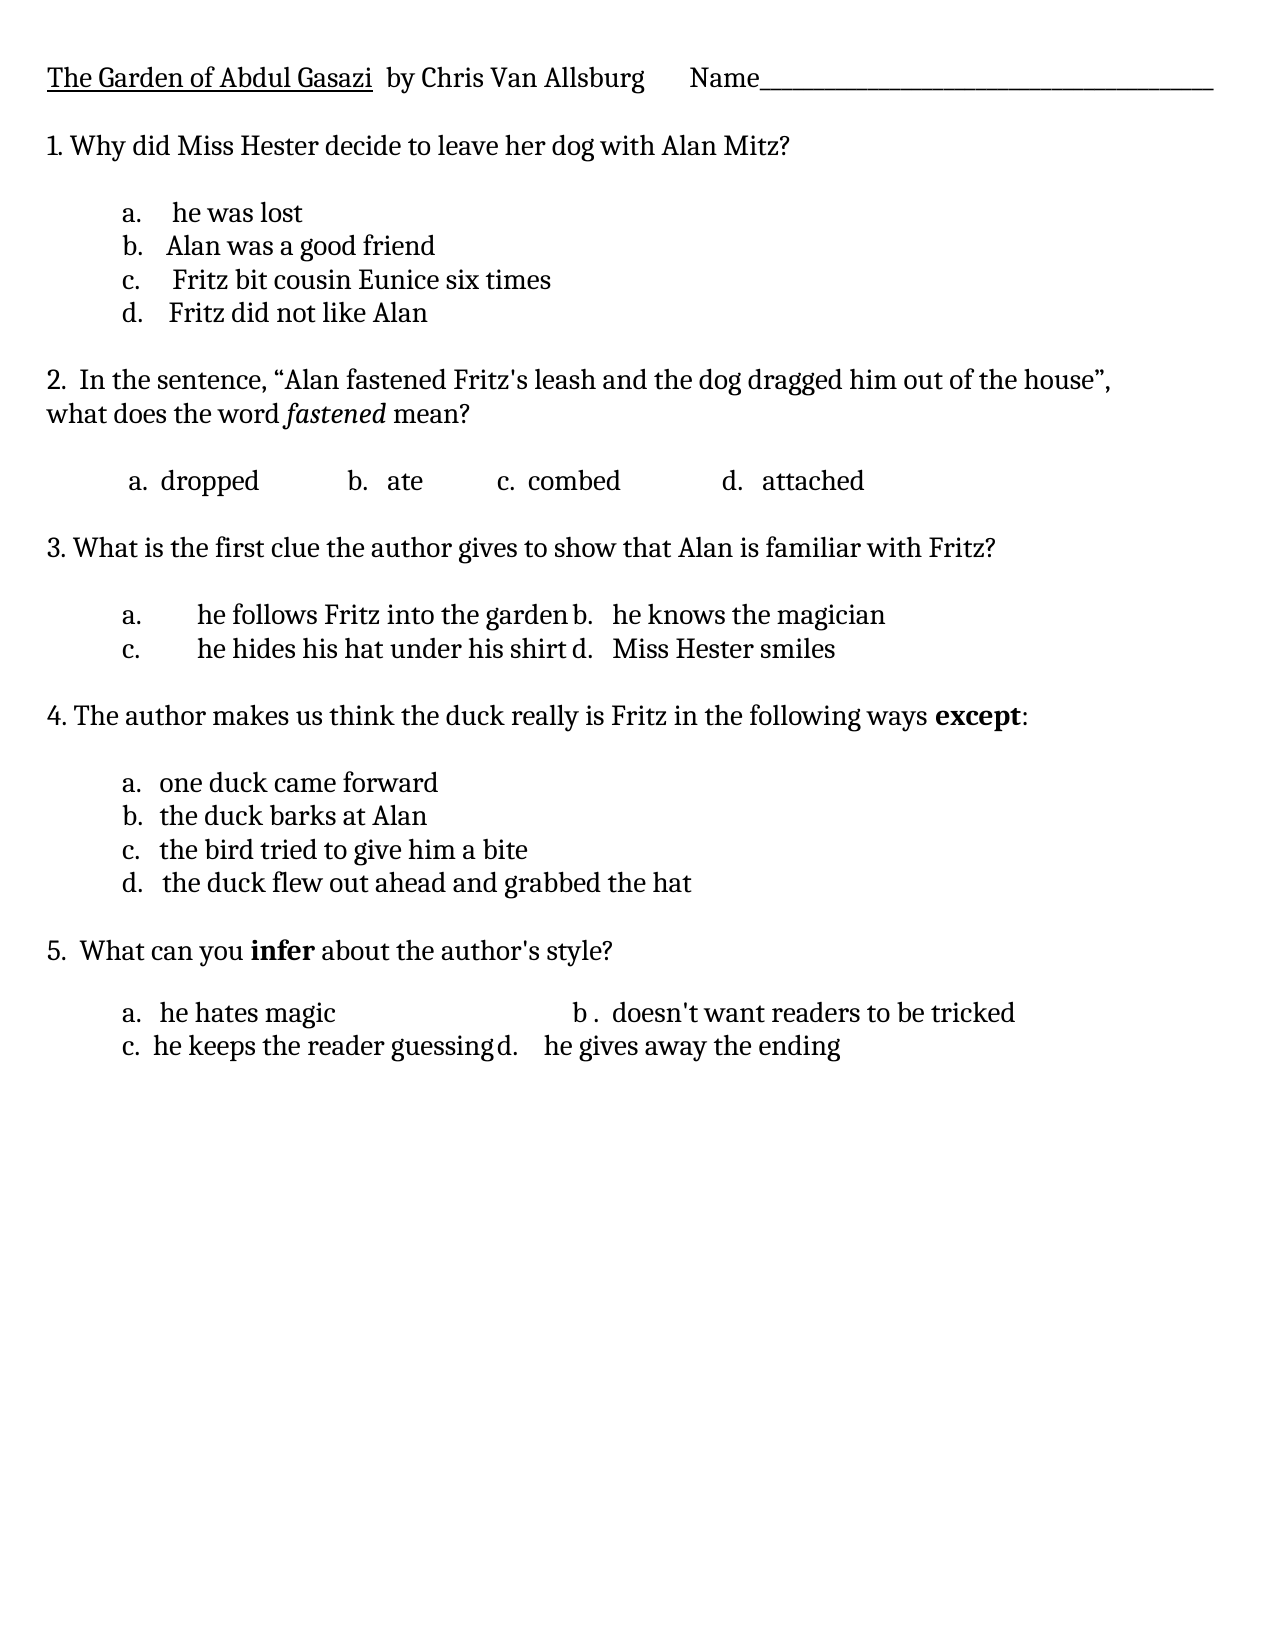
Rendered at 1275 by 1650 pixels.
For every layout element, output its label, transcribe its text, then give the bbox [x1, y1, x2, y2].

list he hates magic b . doesn't want readers to be tricked [122, 996, 1247, 1029]
text c. the bird tried to give him a bite [47, 833, 1247, 867]
list the duck barks at Alan [122, 799, 1247, 833]
list Alan was a good friend [122, 229, 1247, 263]
text d. the duck flew out ahead and grabbed the hat [47, 867, 1247, 900]
text 2. In the sentence, “Alan fastened Fritz's leash and the dog dragged him out of the house”, [37, 363, 1247, 397]
text 3. What is the first clue the author gives to show that Alan is familiar with Fritz? [47, 531, 1247, 565]
list he was lost [122, 196, 1247, 229]
text c. he hides his hat under his shirt d. Miss Hester smiles [122, 632, 1247, 665]
text c. Fritz bit cousin Eunice six times [122, 263, 1247, 296]
text 5. What can you infer about the author's style? [47, 934, 1247, 967]
text The Garden of Abdul Gasazi by Chris Van Allsburg Name__________________________________________ [47, 62, 1247, 95]
list one duck came forward [122, 766, 1247, 799]
text a. he follows Fritz into the garden b. he knows the magician [47, 598, 1247, 632]
text 4. The author makes us think the duck really is Fritz in the following ways except: [47, 699, 1247, 732]
text what does the word fastened mean? [37, 397, 1247, 431]
text c. he keeps the reader guessing d. he gives away the ending [122, 1029, 1247, 1063]
text d. Fritz did not like Alan [122, 296, 1247, 330]
text a. dropped b. ate c. combed d. attached [122, 464, 1247, 498]
text 1. Why did Miss Hester decide to leave her dog with Alan Mitz? [47, 129, 1247, 162]
